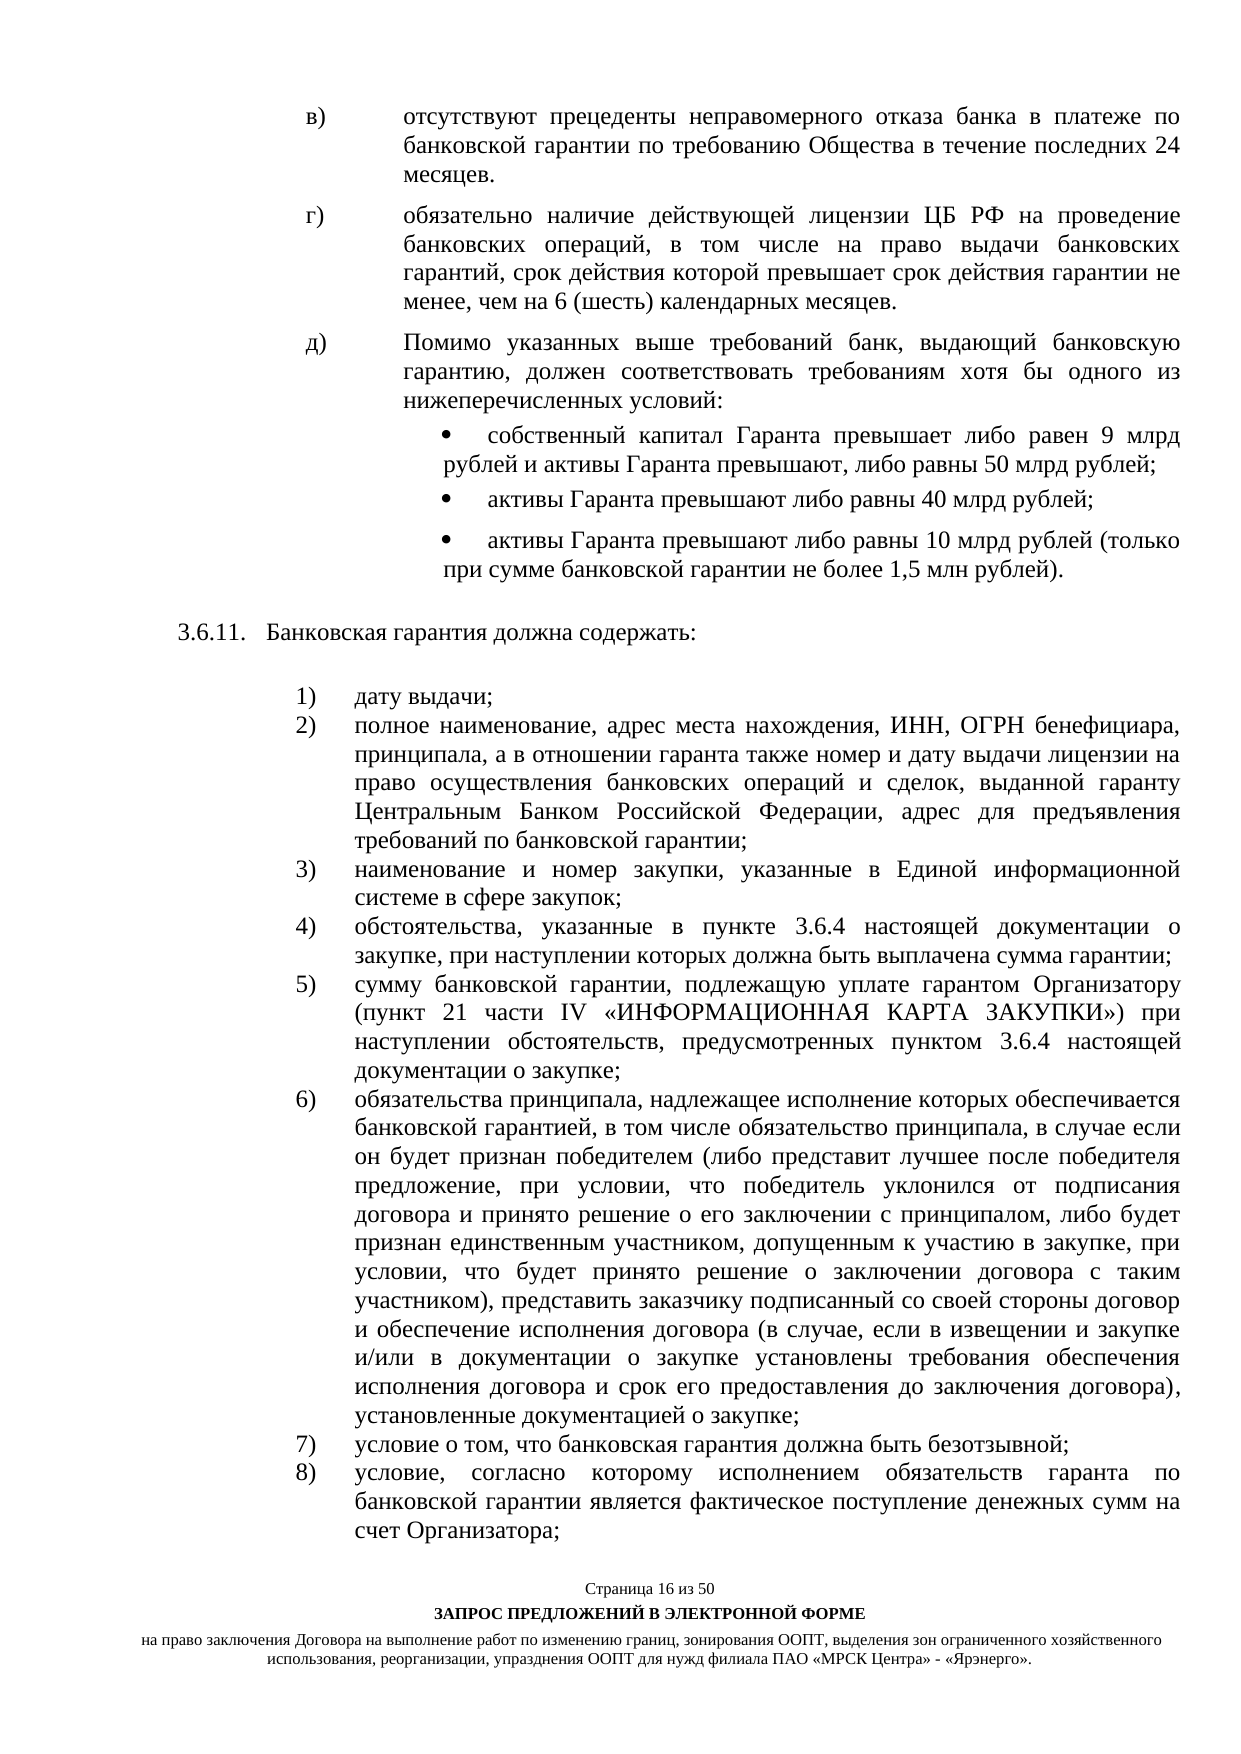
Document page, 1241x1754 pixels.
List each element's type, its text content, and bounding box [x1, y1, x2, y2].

list обязательства принципала, надлежащее исполнение которых обеспечивается банковской гарантией, в том числе обязательство принципала, в случае если он будет признан победителем (либо представит лучшее после победителя предложение, при условии, что победитель уклонился от подписания договора и принято решение о его заключении с принципалом, либо будет признан единственным участником, допущенным к участию в закупке, при условии, что будет принято решение о заключении договора с таким участником), представить заказчику подписанный со своей стороны договор и обеспечение исполнения договора (в случае, если в извещении и закупке и/или в документации о закупке установлены требования обеспечения исполнения договора и срок его предоставления до заключения договора), установленные документацией о закупке; [295, 1084, 1181, 1429]
list обстоятельства, указанные в пункте 3.6.4 настоящей документации о закупке, при наступлении которых должна быть выплачена сумма гарантии; [295, 911, 1181, 969]
list отсутствуют прецеденты неправомерного отказа банка в платеже по банковской гарантии по требованию Общества в течение последних 24 месяцев. [306, 101, 1181, 187]
list сумму банковской гарантии, подлежащую уплате гарантом Организатору (пункт 21 части IV «ИНФОРМАЦИОННАЯ КАРТА ЗАКУПКИ») при наступлении обстоятельств, предусмотренных пунктом 3.6.4 настоящей документации о закупке; [295, 969, 1181, 1084]
subtitle Банковская гарантия должна содержать: [118, 617, 1181, 646]
list обязательно наличие действующей лицензии ЦБ РФ на проведение банковских операций, в том числе на право выдачи банковских гарантий, срок действия которой превышает срок действия гарантии не менее, чем на 6 (шесть) календарных месяцев. [306, 200, 1181, 315]
list наименование и номер закупки, указанные в Единой информационной системе в сфере закупок; [295, 854, 1181, 911]
list дату выдачи; [295, 681, 1181, 710]
list активы Гаранта превышают либо равны 10 млрд рублей (только при сумме банковской гарантии не более 1,5 млн рублей). [442, 525, 1181, 582]
list Помимо указанных выше требований банк, выдающий банковскую гарантию, должен соответствовать требованиям хотя бы одного из нижеперечисленных условий: [306, 327, 1181, 414]
list условие, согласно которому исполнением обязательств гаранта по банковской гарантии является фактическое поступление денежных сумм на счет Организатора; [295, 1457, 1181, 1544]
list полное наименование, адрес места нахождения, ИНН, ОГРН бенефициара, принципала, а в отношении гаранта также номер и дату выдачи лицензии на право осуществления банковских операций и сделок, выданной гаранту Центральным Банком Российской Федерации, адрес для предъявления требований по банковской гарантии; [295, 710, 1181, 854]
list собственный капитал Гаранта превышает либо равен 9 млрд рублей и активы Гаранта превышают, либо равны 50 млрд рублей; [442, 420, 1181, 477]
list условие о том, что банковская гарантия должна быть безотзывной; [295, 1429, 1181, 1457]
list активы Гаранта превышают либо равны 40 млрд рублей; [442, 484, 1181, 512]
